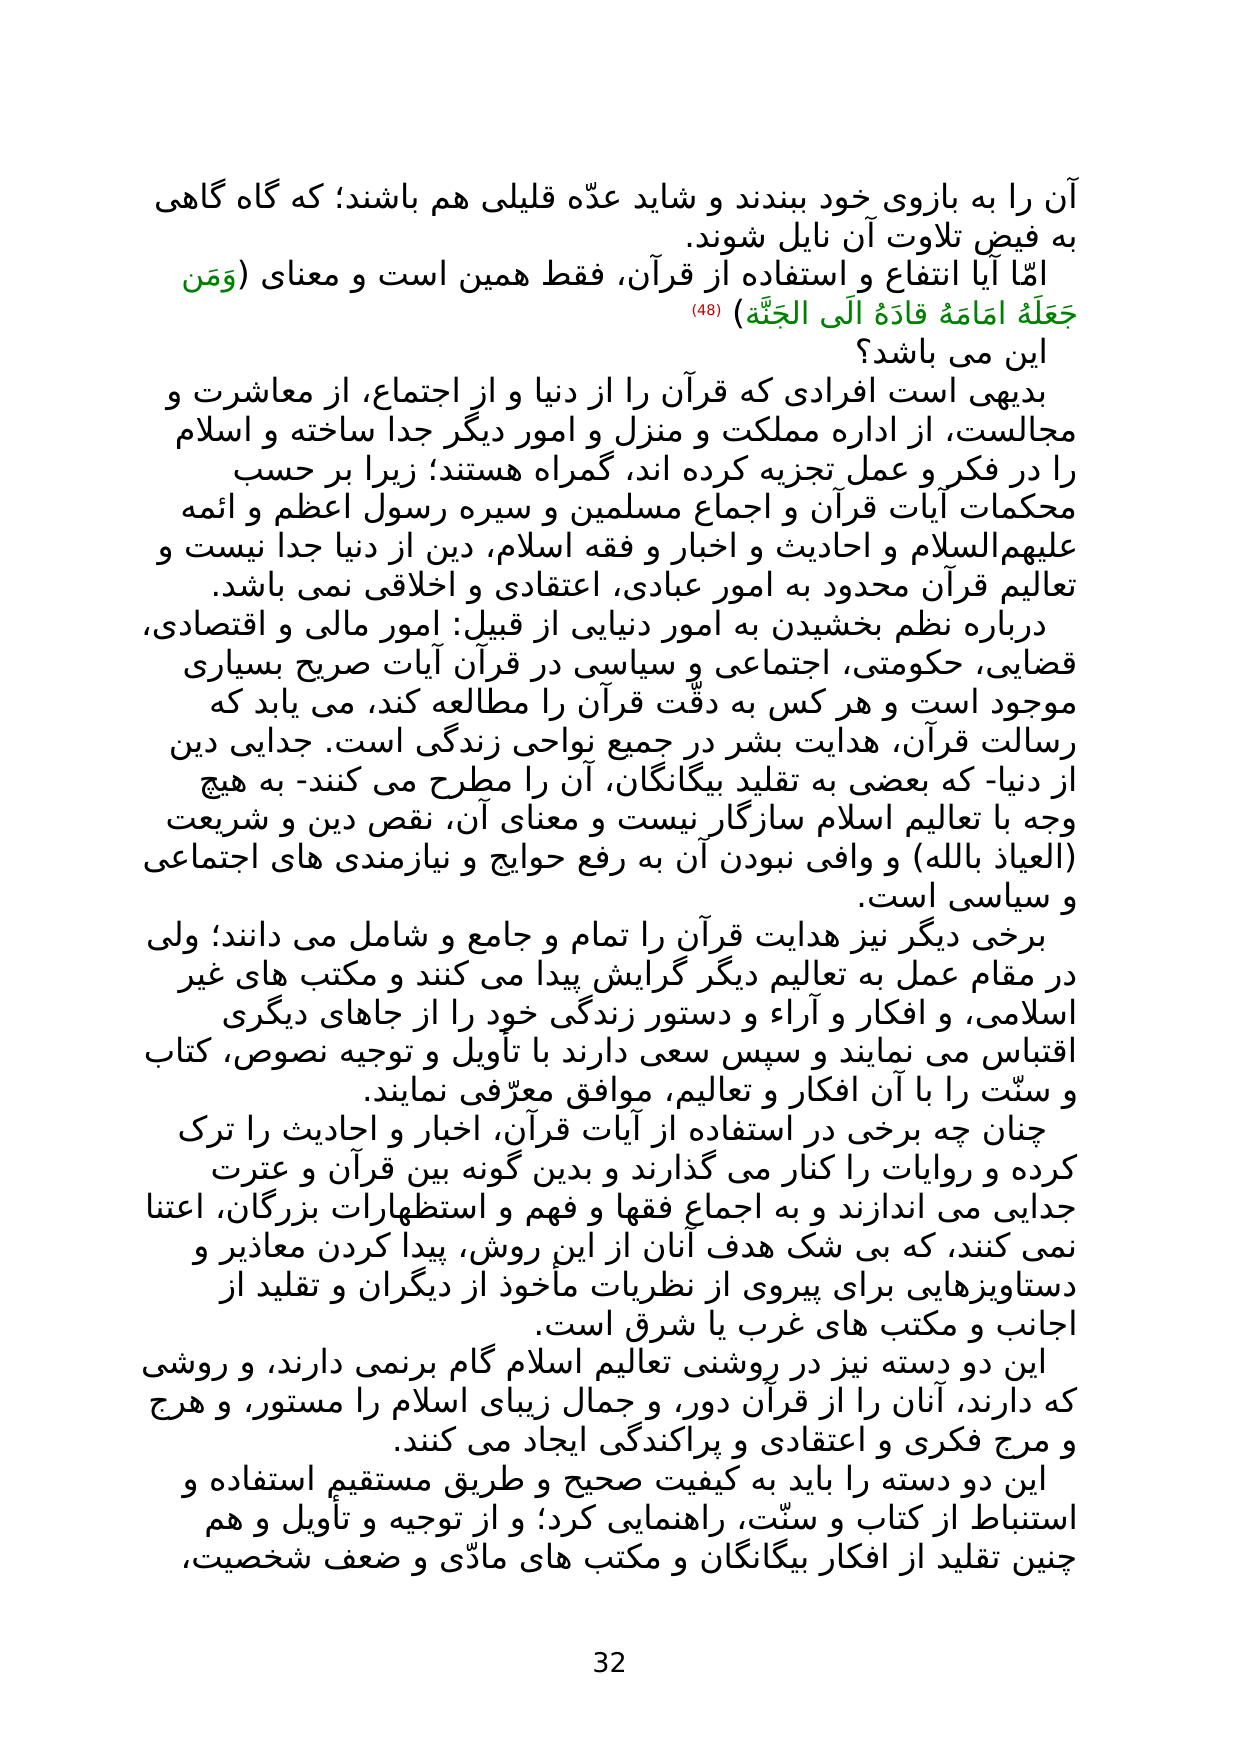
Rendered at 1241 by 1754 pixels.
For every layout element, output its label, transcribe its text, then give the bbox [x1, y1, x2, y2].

text چنان چه برخی در استفاده از آیات قرآن، اخبار و احادیث را ترک کرده و روایات را کنار می گذارند و بدین گونه بین قرآن و عترت جدایی می اندازند و به اجماع فقها و فهم و استظهارات بزرگان، اعتنا نمی کنند، که بی شک هدف آنان از این روش، پیدا کردن معاذیر و دستاویزهایی برای پیروی از نظریات مأخوذ از دیگران و تقلید از اجانب و مکتب های غرب یا شرق است. [141, 1110, 1078, 1343]
text این می باشد؟ [141, 333, 1078, 371]
text امّا آیا انتفاع و استفاده از قرآن، فقط همین است و معنای (وَمَن جَعَلَهُ امَامَهُ قادَهُ الَی الجَنَّة) (48) [141, 255, 1078, 333]
text درباره نظم بخشیدن به امور دنیایی از قبیل: امور مالی و اقتصادی، قضایی، حکومتی، اجتماعی و سیاسی در قرآن آیات صریح بسیاری موجود است و هر کس به دقّت قرآن را مطالعه کند، می یابد که رسالت قرآن، هدایت بشر در جمیع نواحی زندگی است. جدایی دین از دنیا- که بعضی به تقلید بیگانگان، آن را مطرح می کنند- به هیچ وجه با تعالیم اسلام سازگار نیست و معنای آن، نقص دین و شریعت (العیاذ بالله) و وافی نبودن آن به رفع حوایج و نیازمندی های اجتماعی و سیاسی است. [141, 604, 1078, 915]
text بدیهی است افرادی که قرآن را از دنیا و از اجتماع، از معاشرت و مجالست، از اداره مملکت و منزل و امور دیگر جدا ساخته و اسلام را در فکر و عمل تجزیه کرده اند، گمراه هستند؛ زیرا بر حسب محکمات آیات قرآن و اجماع مسلمین و سیره رسول اعظم و ائمه عليهم‌السلام و احادیث و اخبار و فقه اسلام، دین از دنیا جدا نیست و تعالیم قرآن محدود به امور عبادی، اعتقادی و اخلاقی نمی باشد. [141, 371, 1078, 604]
text این دو دسته نیز در روشنی تعالیم اسلام گام برنمی دارند، و روشی که دارند، آنان را از قرآن دور، و جمال زیبای اسلام را مستور، و هرج و مرج فکری و اعتقادی و پراکندگی ایجاد می کنند. [141, 1343, 1078, 1459]
text برخی دیگر نیز هدایت قرآن را تمام و جامع و شامل می دانند؛ ولی در مقام عمل به تعالیم دیگر گرایش پیدا می کنند و مکتب های غیر اسلامی، و افکار و آراء و دستور زندگی خود را از جاهای دیگری اقتباس می نمایند و سپس سعی دارند با تأویل و توجیه نصوص، کتاب و سنّت را با آن افکار و تعالیم، موافق معرّفی نمایند. [141, 915, 1078, 1110]
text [141, 177, 1078, 255]
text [141, 1459, 1078, 1576]
